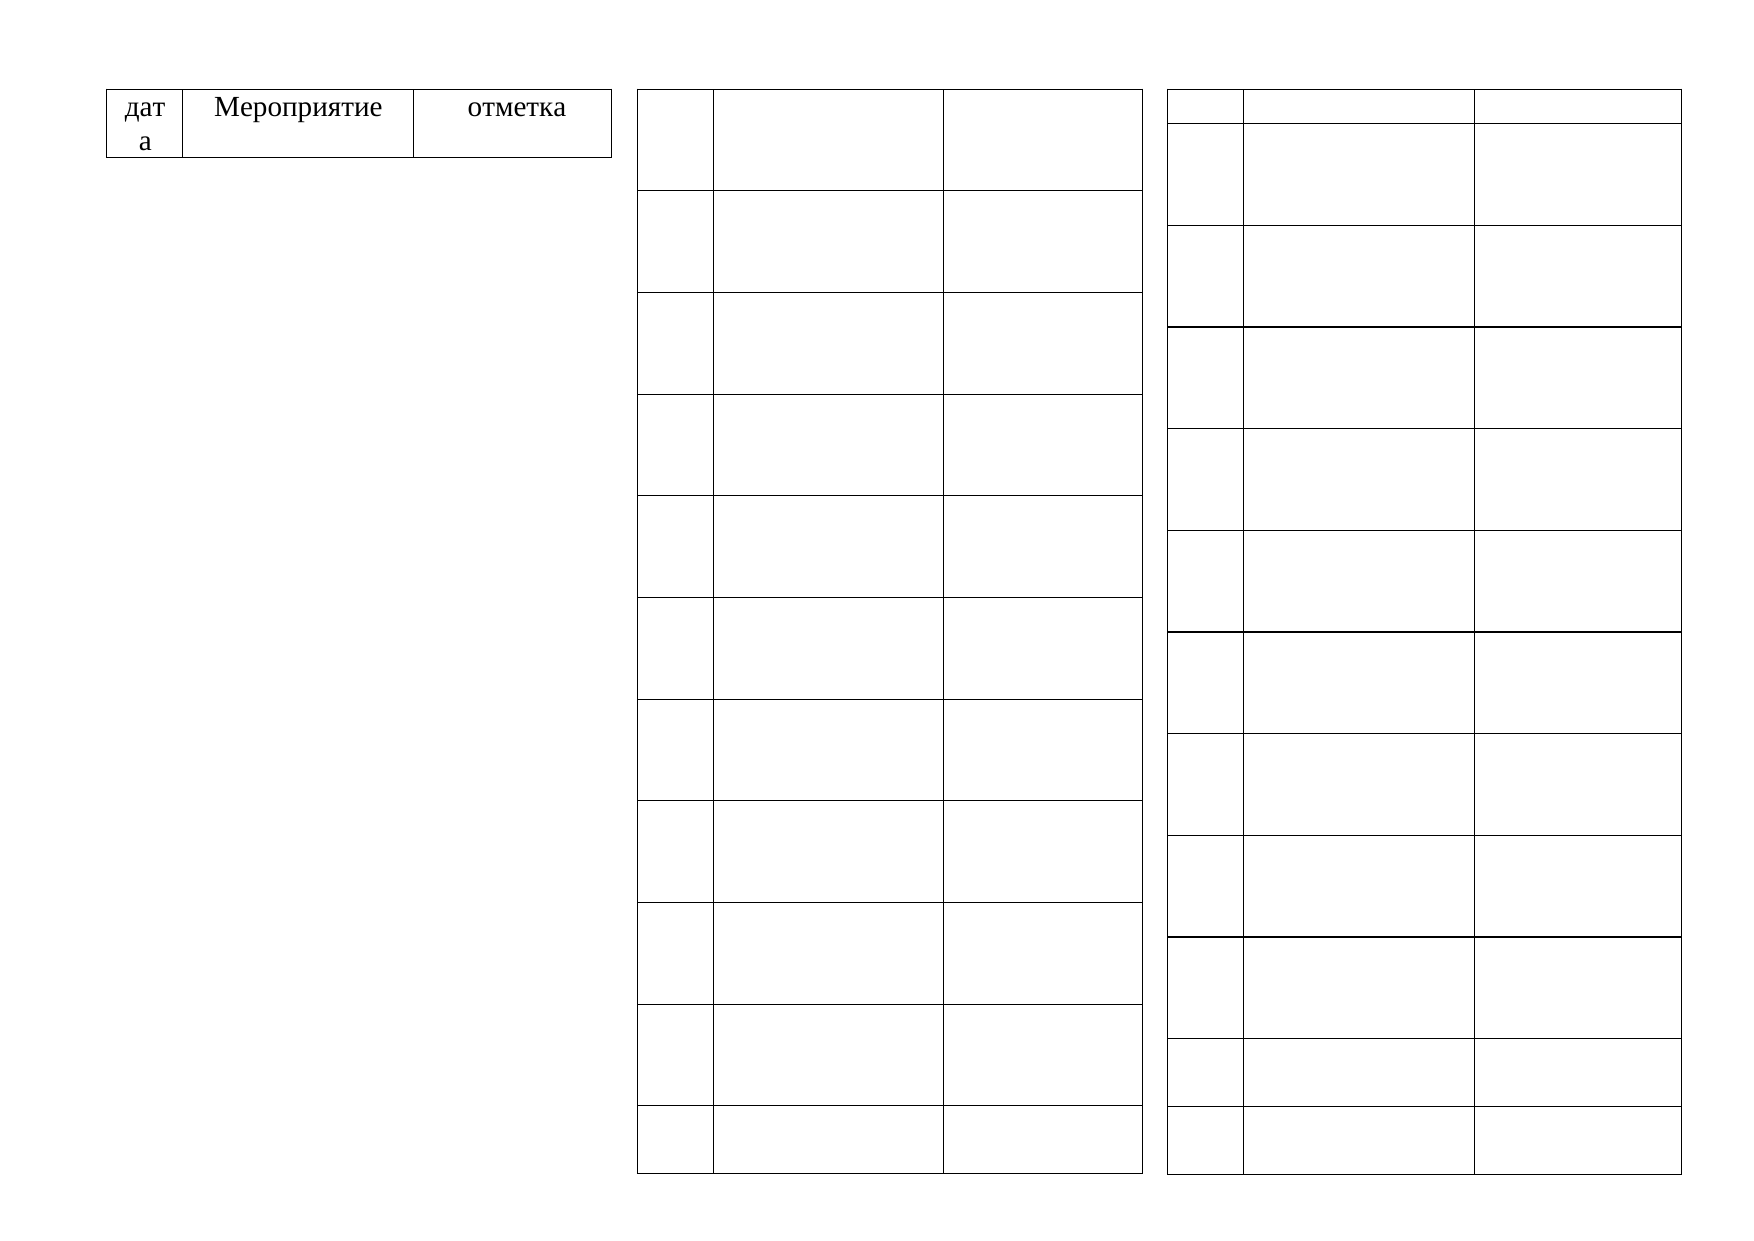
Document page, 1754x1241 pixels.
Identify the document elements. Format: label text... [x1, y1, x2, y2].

table_cell [1168, 1039, 1243, 1106]
table_cell [1244, 124, 1474, 225]
table_cell [1168, 328, 1243, 428]
table_cell [714, 903, 943, 1003]
table_cell [1168, 90, 1243, 123]
table_header дата [107, 90, 182, 157]
table_cell [714, 801, 943, 902]
table_cell [714, 496, 943, 597]
table_cell [1244, 1039, 1474, 1106]
table_cell [944, 293, 1142, 393]
table_cell [1244, 226, 1474, 326]
table_cell [944, 395, 1142, 495]
table_cell [944, 1106, 1142, 1173]
table_cell [1168, 124, 1243, 225]
table_cell [714, 293, 943, 393]
table_cell [638, 293, 713, 393]
table_cell [1475, 531, 1681, 631]
table_cell [714, 1106, 943, 1173]
table_cell [1475, 633, 1681, 733]
table_cell [1475, 1039, 1681, 1106]
table_cell [1475, 328, 1681, 428]
table_cell [1475, 429, 1681, 530]
table_cell [944, 1005, 1142, 1105]
table_cell [714, 90, 943, 190]
table_cell [1475, 1107, 1681, 1174]
table_cell [944, 903, 1142, 1003]
table_cell [638, 1005, 713, 1105]
table_cell [1244, 1107, 1474, 1174]
table_cell [1168, 226, 1243, 326]
table_cell [638, 1106, 713, 1173]
table_cell [714, 1005, 943, 1105]
table_cell [1168, 1107, 1243, 1174]
table_cell [1244, 938, 1474, 1038]
table_cell [638, 801, 713, 902]
table_cell [1168, 429, 1243, 530]
table_cell [638, 700, 713, 800]
table_cell [944, 90, 1142, 190]
table_cell [1168, 734, 1243, 835]
table_cell [944, 801, 1142, 902]
table_cell [714, 191, 943, 292]
table_cell [638, 395, 713, 495]
table_cell [944, 191, 1142, 292]
table_cell [1475, 90, 1681, 123]
table_cell [1168, 836, 1243, 936]
table_cell [1475, 938, 1681, 1038]
table_cell [638, 903, 713, 1003]
table_cell [714, 395, 943, 495]
table_cell [1168, 531, 1243, 631]
table_cell [1244, 531, 1474, 631]
table_cell [1244, 633, 1474, 733]
table_cell [1244, 836, 1474, 936]
table_cell [1244, 429, 1474, 530]
table_cell [1475, 124, 1681, 225]
table_cell [944, 496, 1142, 597]
table_cell [1168, 633, 1243, 733]
table_cell [944, 598, 1142, 698]
table_header Мероприятие [183, 90, 413, 157]
table_cell [714, 598, 943, 698]
table_cell [1168, 938, 1243, 1038]
table_cell [638, 191, 713, 292]
table_cell [1475, 836, 1681, 936]
table_cell [1244, 328, 1474, 428]
table_cell [1244, 90, 1474, 123]
table_cell [638, 598, 713, 698]
table_cell [1475, 734, 1681, 835]
table_header отметка [414, 90, 611, 157]
table_cell [944, 700, 1142, 800]
table_cell [638, 496, 713, 597]
table_cell [638, 90, 713, 190]
table_cell [1244, 734, 1474, 835]
table_cell [714, 700, 943, 800]
table_cell [1475, 226, 1681, 326]
